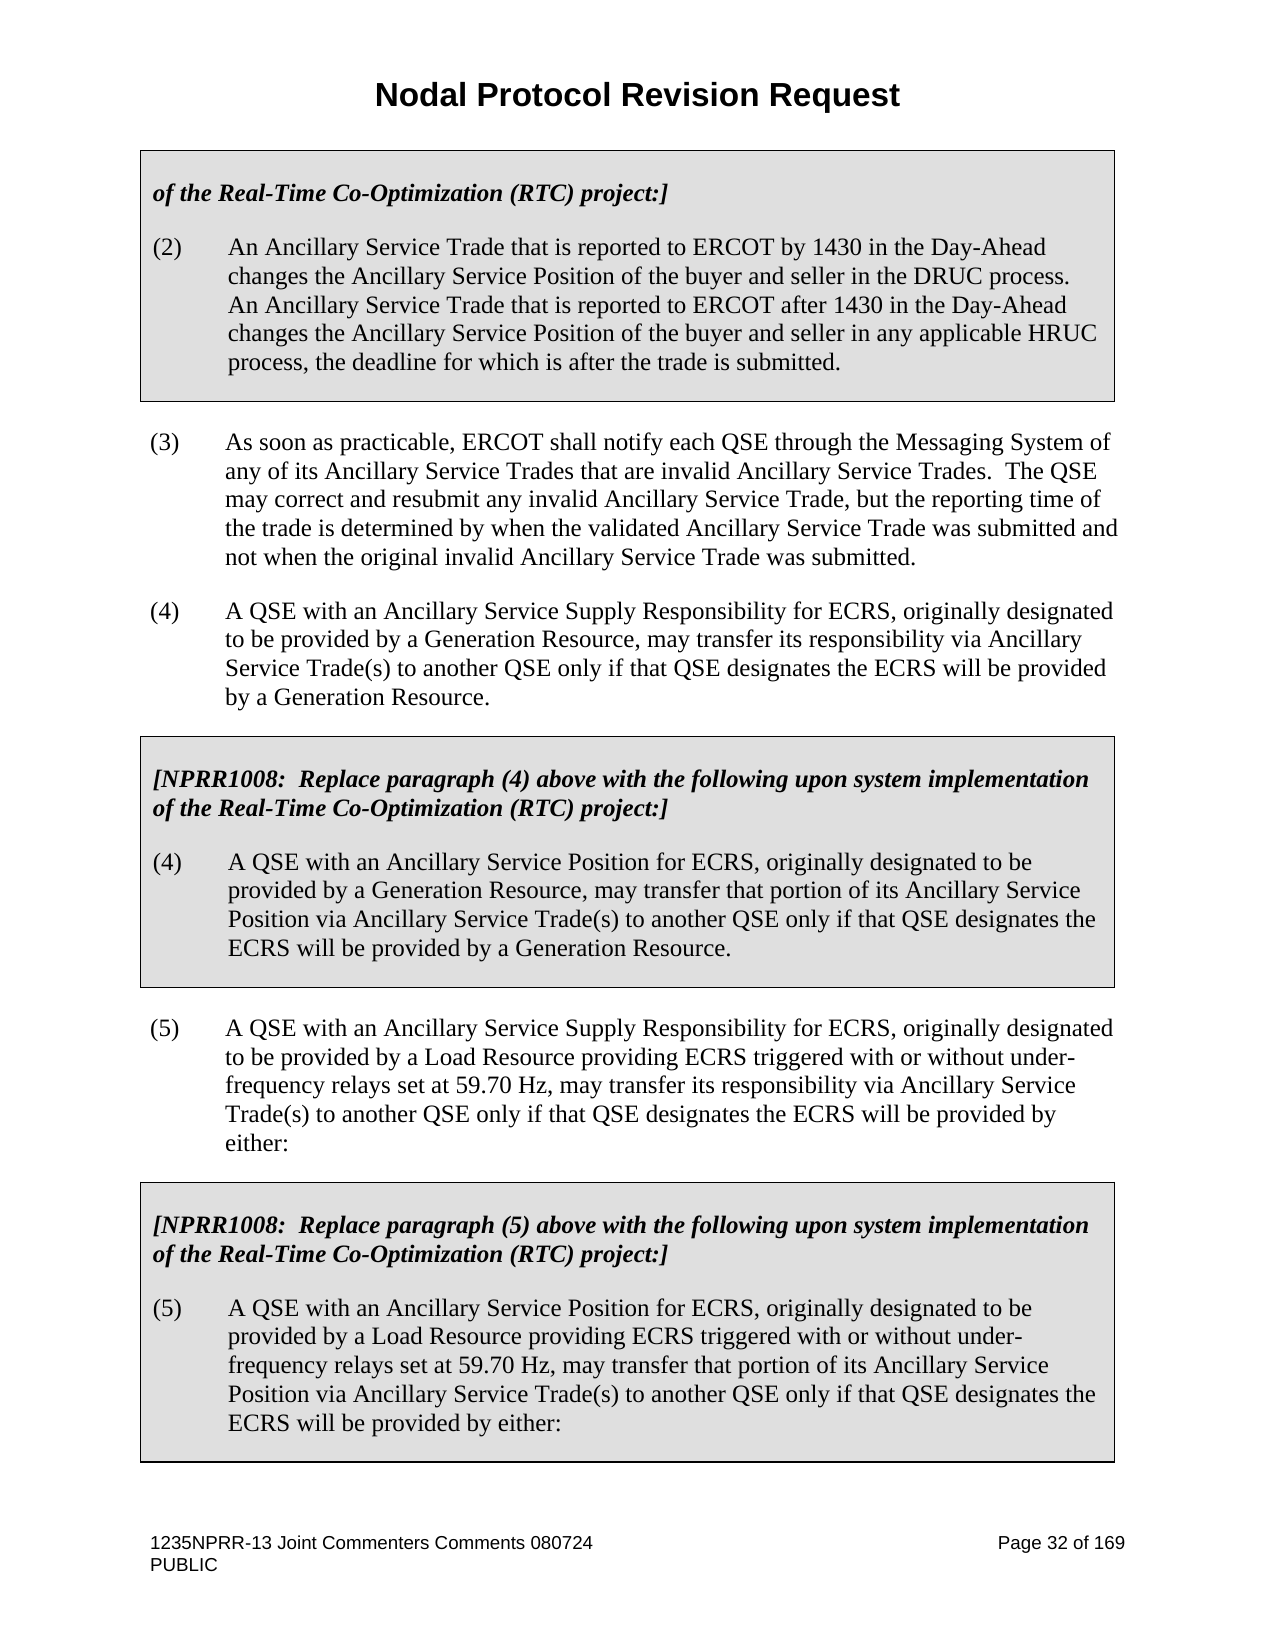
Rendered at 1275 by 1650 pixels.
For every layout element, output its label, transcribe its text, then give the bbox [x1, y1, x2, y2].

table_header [141, 151, 1114, 401]
table_header [NPRR1008: Replace paragraph (5) above with the following upon system implementation of the Real-Time Co-Optimization (RTC) project:] (5) A QSE with an Ancillary Service Position for ECRS, originally designated to be provided by a Load Resource providing ECRS triggered with or without under-frequency relays set at 59.70 Hz, may transfer that portion of its Ancillary Service Position via Ancillary Service Trade(s) to another QSE only if that QSE designates the ECRS will be provided by either: [141, 1183, 1114, 1461]
table_header [NPRR1008: Replace paragraph (4) above with the following upon system implementation of the Real-Time Co-Optimization (RTC) project:] (4) A QSE with an Ancillary Service Position for ECRS, originally designated to be provided by a Generation Resource, may transfer that portion of its Ancillary Service Position via Ancillary Service Trade(s) to another QSE only if that QSE designates the ECRS will be provided by a Generation Resource. [141, 737, 1114, 987]
text (5) A QSE with an Ancillary Service Supply Responsibility for ECRS, originally designated to be provided by a Load Resource providing ECRS triggered with or without under-frequency relays set at 59.70 Hz, may transfer its responsibility via Ancillary Service Trade(s) to another QSE only if that QSE designates the ECRS will be provided by either: [150, 1013, 1125, 1157]
text (4) A QSE with an Ancillary Service Supply Responsibility for ECRS, originally designated to be provided by a Generation Resource, may transfer its responsibility via Ancillary Service Trade(s) to another QSE only if that QSE designates the ECRS will be provided by a Generation Resource. [150, 596, 1125, 711]
text (3) As soon as practicable, ERCOT shall notify each QSE through the Messaging System of any of its Ancillary Service Trades that are invalid Ancillary Service Trades. The QSE may correct and resubmit any invalid Ancillary Service Trade, but the reporting time of the trade is determined by when the validated Ancillary Service Trade was submitted and not when the original invalid Ancillary Service Trade was submitted. [150, 427, 1125, 571]
